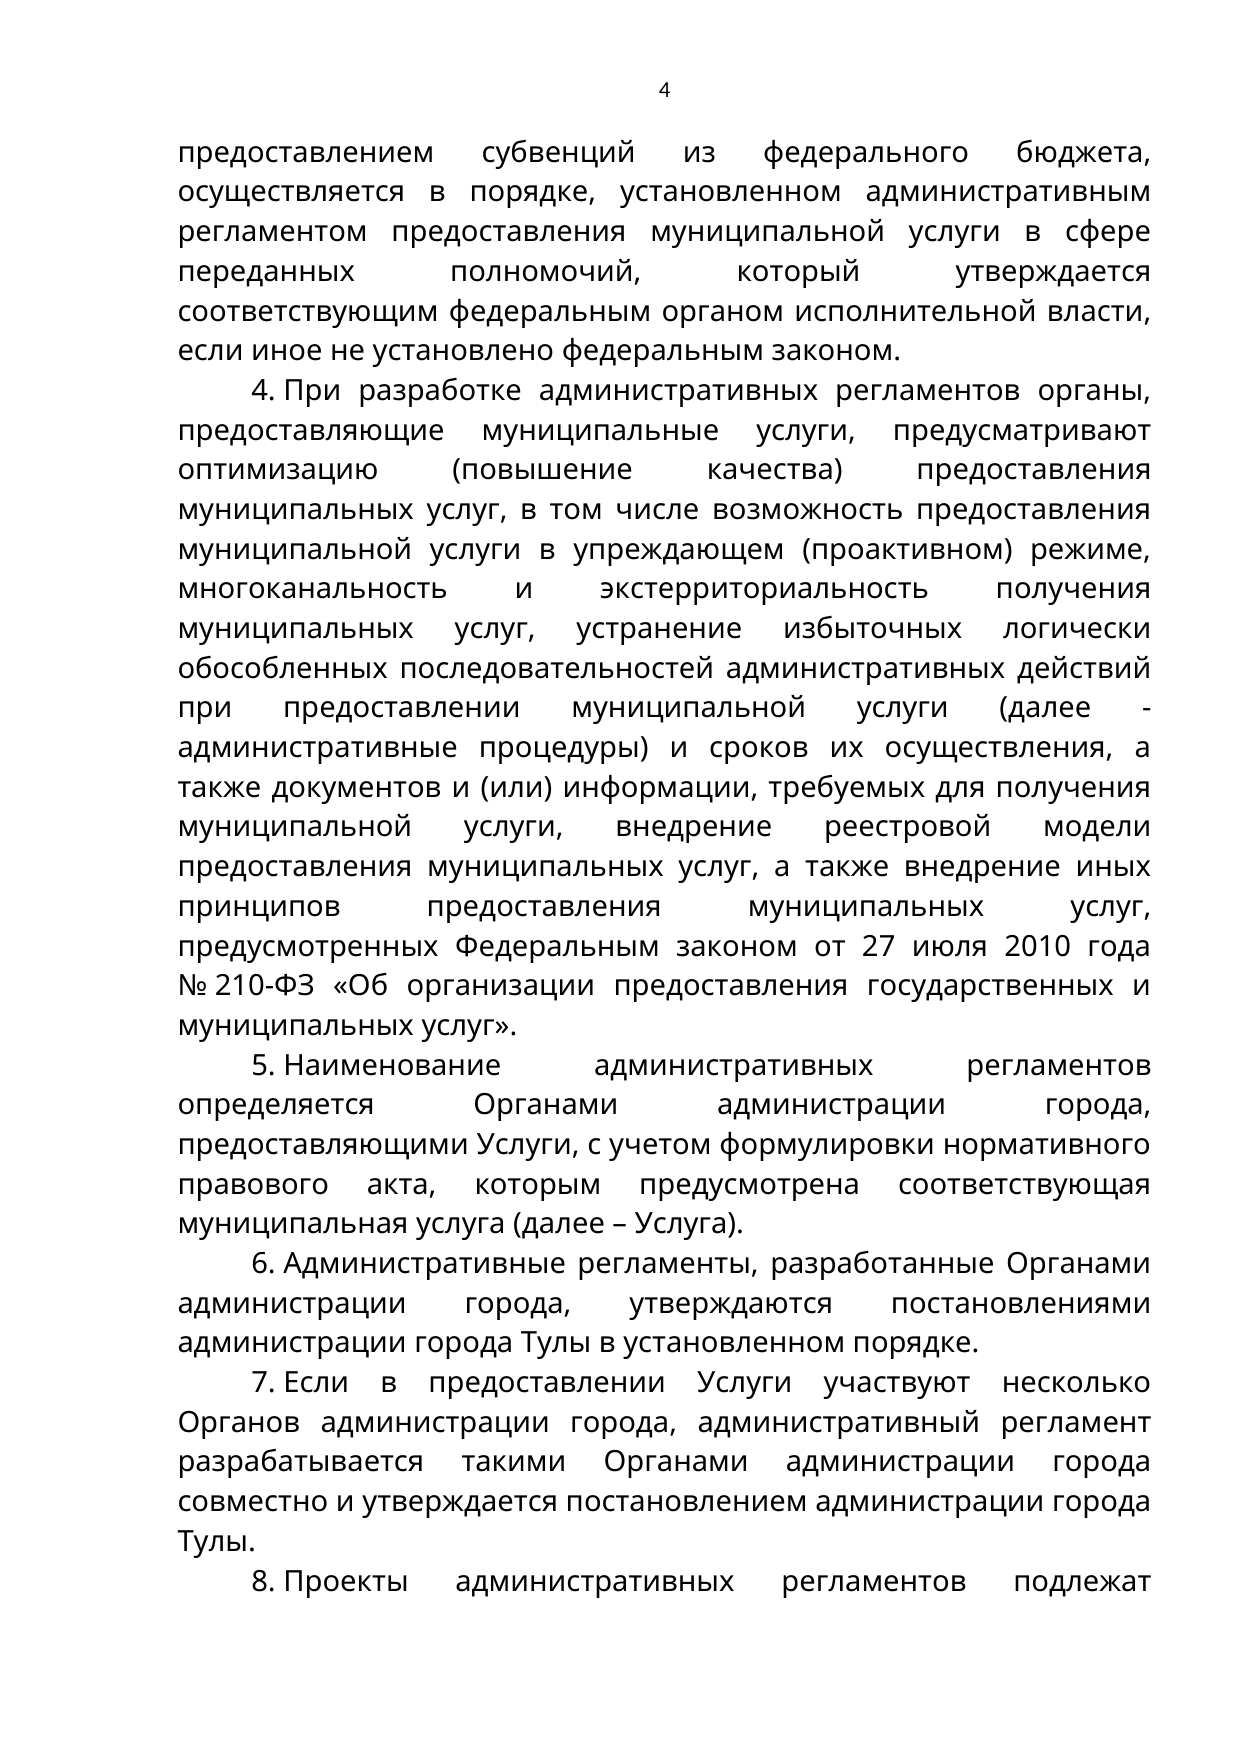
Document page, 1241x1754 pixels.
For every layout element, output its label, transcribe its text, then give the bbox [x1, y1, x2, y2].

list Если в предоставлении Услуги участвуют несколько Органов администрации города, административный регламент разрабатывается такими Органами администрации города совместно и утверждается постановлением администрации города Тулы. [177, 1361, 1152, 1560]
list При разработке административных регламентов органы, предоставляющие муниципальные услуги, предусматривают оптимизацию (повышение качества) предоставления муниципальных услуг, в том числе возможность предоставления муниципальной услуги в упреждающем (проактивном) режиме, многоканальность и экстерриториальность получения муниципальных услуг, устранение избыточных логически обособленных последовательностей административных действий при предоставлении муниципальной услуги (далее - административные процедуры) и сроков их осуществления, а также документов и (или) информации, требуемых для получения муниципальной услуги, внедрение реестровой модели предоставления муниципальных услуг, а также внедрение иных принципов предоставления муниципальных услуг, предусмотренных Федеральным законом от 27 июля 2010 года № 210-ФЗ «Об организации предоставления государственных и муниципальных услуг». [177, 369, 1152, 1044]
list Административные регламенты, разработанные Органами администрации города, утверждаются постановлениями администрации города Тулы в установленном порядке. [177, 1242, 1152, 1361]
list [177, 131, 1152, 369]
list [177, 1560, 1152, 1599]
list Наименование административных регламентов определяется Органами администрации города, предоставляющими Услуги, с учетом формулировки нормативного правового акта, которым предусмотрена соответствующая муниципальная услуга (далее – Услуга). [177, 1044, 1152, 1242]
